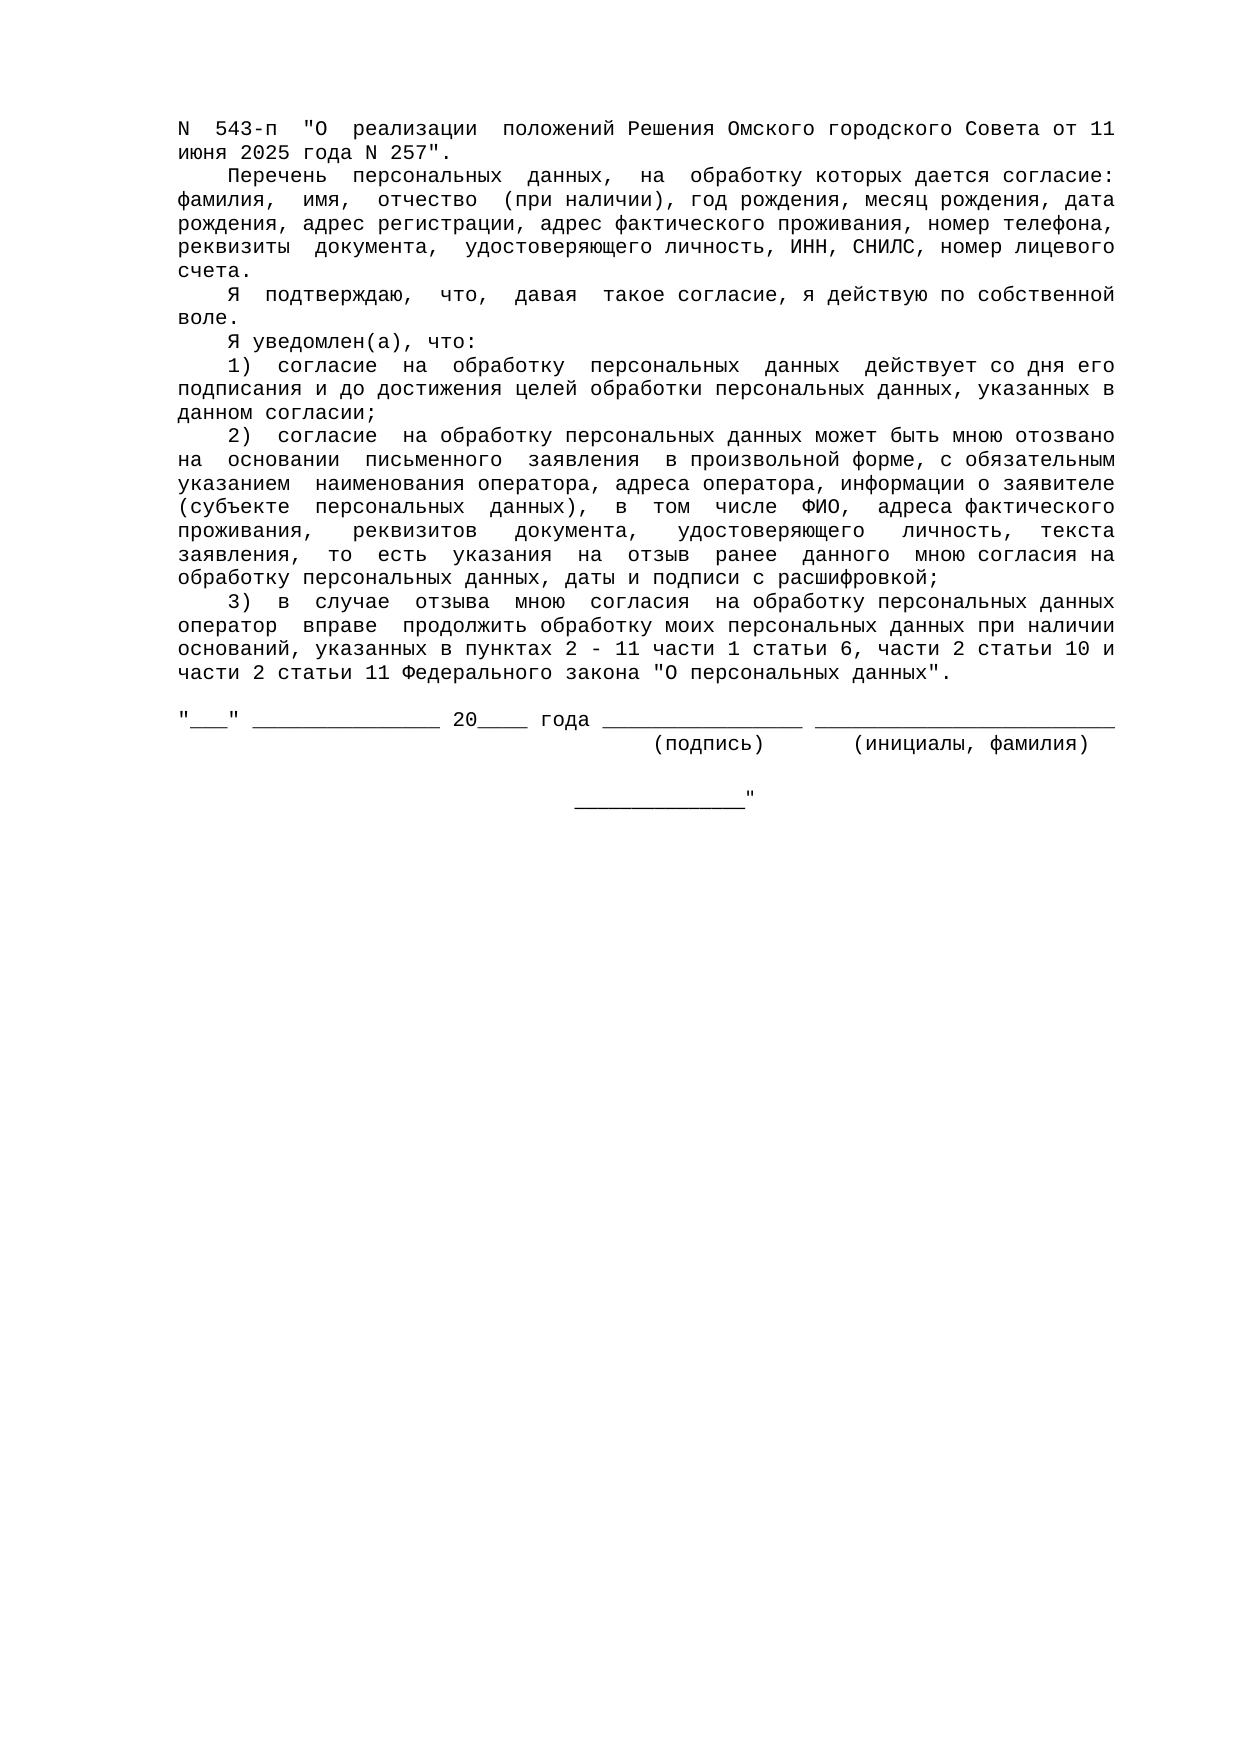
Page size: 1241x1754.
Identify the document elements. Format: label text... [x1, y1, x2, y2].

text "___" _______________ 20____ года ________________ ________________________ [177, 709, 1152, 733]
text на основании письменного заявления в произвольной форме, с обязательным [177, 449, 1152, 473]
text Я подтверждаю, что, давая такое согласие, я действую по собственной [177, 284, 1152, 307]
text заявления, то есть указания на отзыв ранее данного мною согласия на [177, 544, 1152, 567]
text (подпись) (инициалы, фамилия) [177, 733, 1152, 757]
text июня 2025 года N 257". [177, 142, 1152, 165]
text _______________" [177, 784, 1152, 813]
text данном согласии; [177, 402, 1152, 426]
text 3) в случае отзыва мною согласия на обработку персональных данных [177, 591, 1152, 615]
text проживания, реквизитов документа, удостоверяющего личность, текста [177, 520, 1152, 544]
text оператор вправе продолжить обработку моих персональных данных при наличии [177, 615, 1152, 638]
text Я уведомлен(а), что: [177, 331, 1152, 354]
text фамилия, имя, отчество (при наличии), год рождения, месяц рождения, дата [177, 189, 1152, 213]
text 1) согласие на обработку персональных данных действует со дня его [177, 354, 1152, 378]
text воле. [177, 307, 1152, 331]
text рождения, адрес регистрации, адрес фактического проживания, номер телефона, [177, 213, 1152, 236]
text 2) согласие на обработку персональных данных может быть мною отозвано [177, 426, 1152, 449]
text оснований, указанных в пунктах 2 - 11 части 1 статьи 6, части 2 статьи 10 и [177, 638, 1152, 662]
text обработку персональных данных, даты и подписи с расшифровкой; [177, 567, 1152, 591]
text (субъекте персональных данных), в том числе ФИО, адреса фактического [177, 496, 1152, 520]
text подписания и до достижения целей обработки персональных данных, указанных в [177, 378, 1152, 402]
text части 2 статьи 11 Федерального закона "О персональных данных". [177, 662, 1152, 686]
text счета. [177, 260, 1152, 284]
text Перечень персональных данных, на обработку которых дается согласие: [177, 165, 1152, 189]
text N 543-п "О реализации положений Решения Омского городского Совета от 11 [177, 118, 1152, 142]
text указанием наименования оператора, адреса оператора, информации о заявителе [177, 473, 1152, 496]
text реквизиты документа, удостоверяющего личность, ИНН, СНИЛС, номер лицевого [177, 236, 1152, 260]
